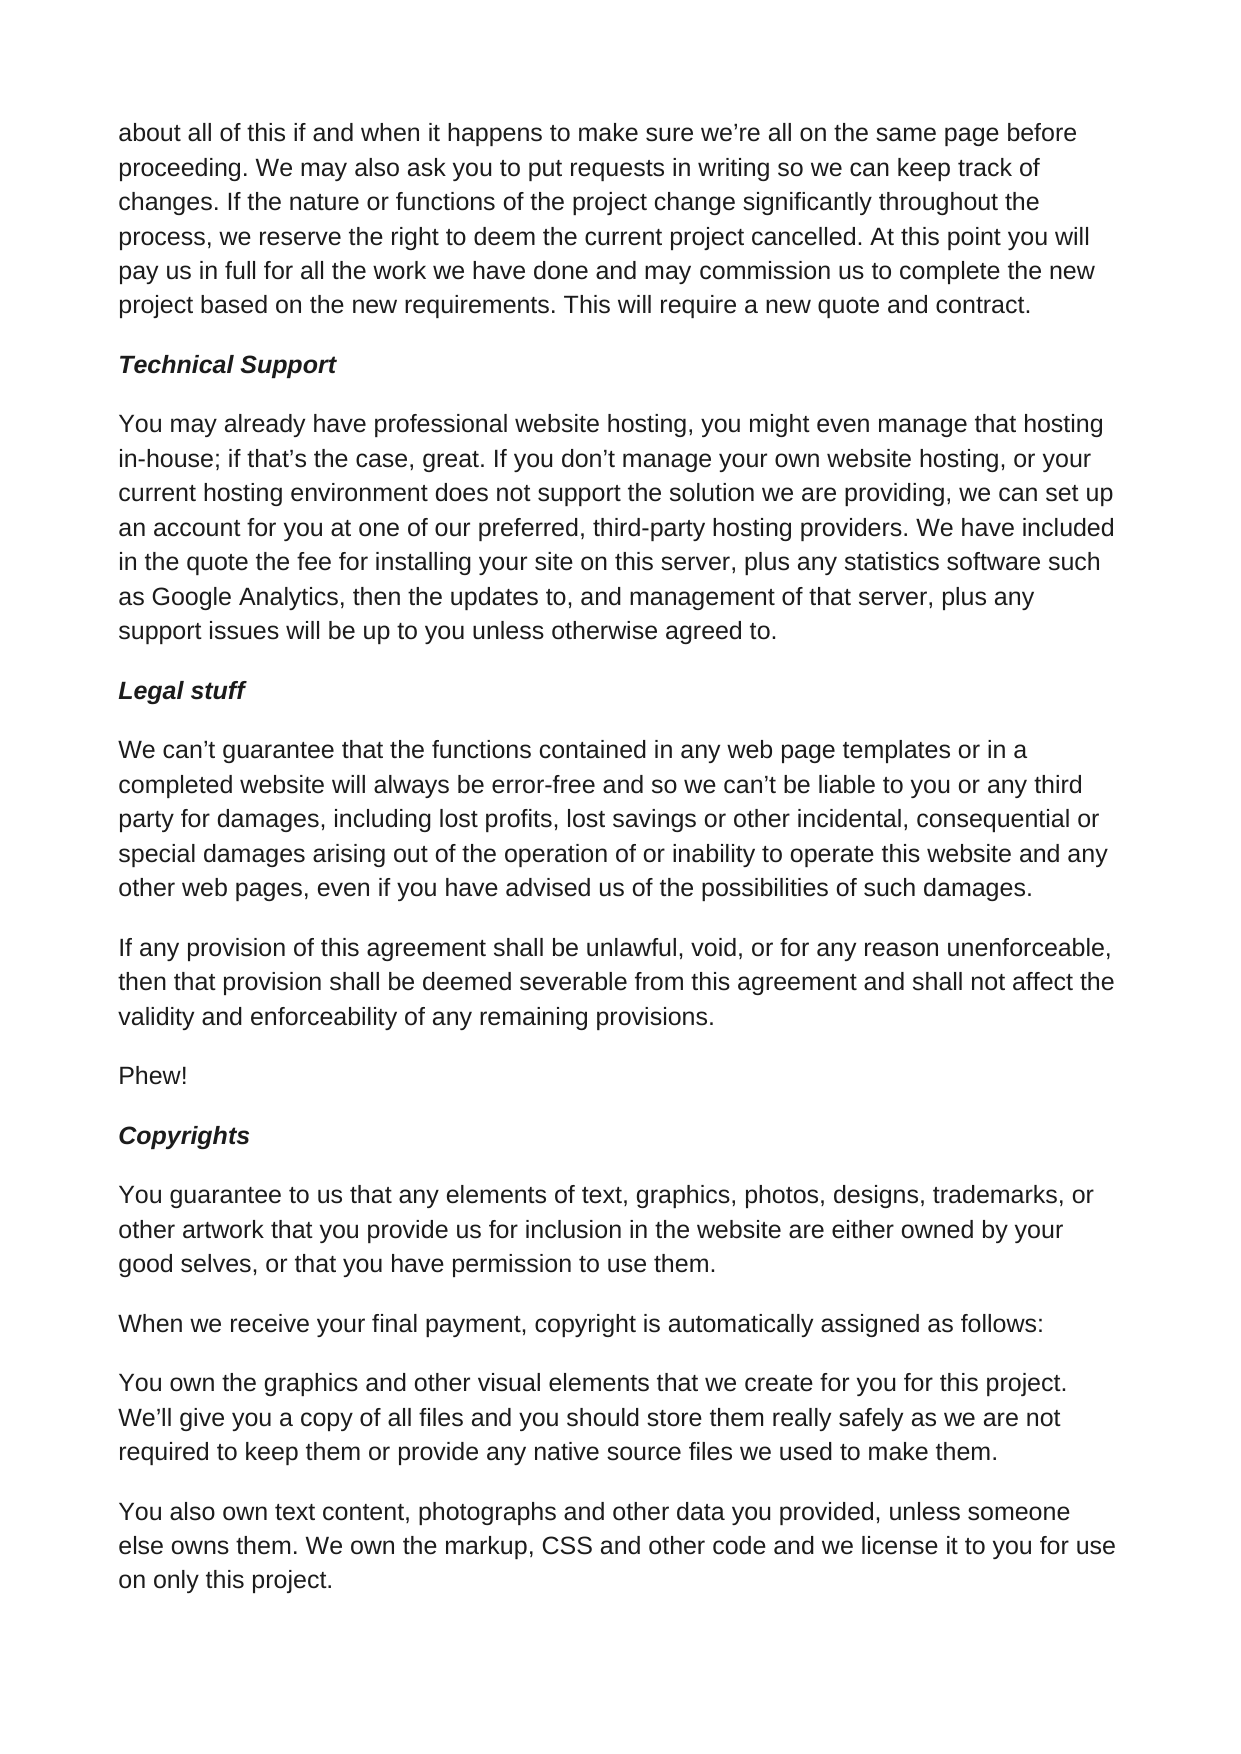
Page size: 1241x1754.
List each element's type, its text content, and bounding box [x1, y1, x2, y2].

text When we receive your final payment, copyright is automatically assigned as follows: [118, 1377, 1122, 1406]
text Phew! [118, 1130, 1122, 1159]
text Copyrights [118, 1189, 1122, 1218]
text Technical Support [118, 419, 1122, 448]
text We can’t guarantee that the functions contained in any web page templates or in a completed website will always be error-free and so we can’t be liable to you or any third party for damages, including lost profits, lost savings or other incidental, consequential or special damages arising out of the operation of or inability to operate this website and any other web pages, even if you have advised us of the possibilities of such damages. [118, 804, 1122, 971]
text Legal stuff [118, 745, 1122, 773]
text You may already have professional website hosting, you might even manage that hosting in-house; if that’s the case, great. If you don’t manage your own website hosting, or your current hosting environment does not support the solution we are providing, we can set up an account for you at one of our preferred, third-party hosting providers. We have included in the quote the fee for installing your site on this server, plus any statistics software such as Google Analytics, then the updates to, and management of that server, plus any support issues will be up to you unless otherwise agreed to. [118, 478, 1122, 714]
text You guarantee to us that any elements of text, graphics, photos, designs, trademarks, or other artwork that you provide us for inclusion in the website are either owned by your good selves, or that you have permission to use them. [118, 1249, 1122, 1347]
text You own the graphics and other visual elements that we create for you for this project. We’ll give you a copy of all files and you should store them really safely as we are not required to keep them or provide any native source files we used to make them. [118, 1437, 1122, 1535]
text If any provision of this agreement shall be unlawful, void, or for any reason unenforceable, then that provision shall be deemed severable from this agreement and shall not affect the validity and enforceability of any remaining provisions. [118, 1002, 1122, 1099]
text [118, 118, 1122, 388]
